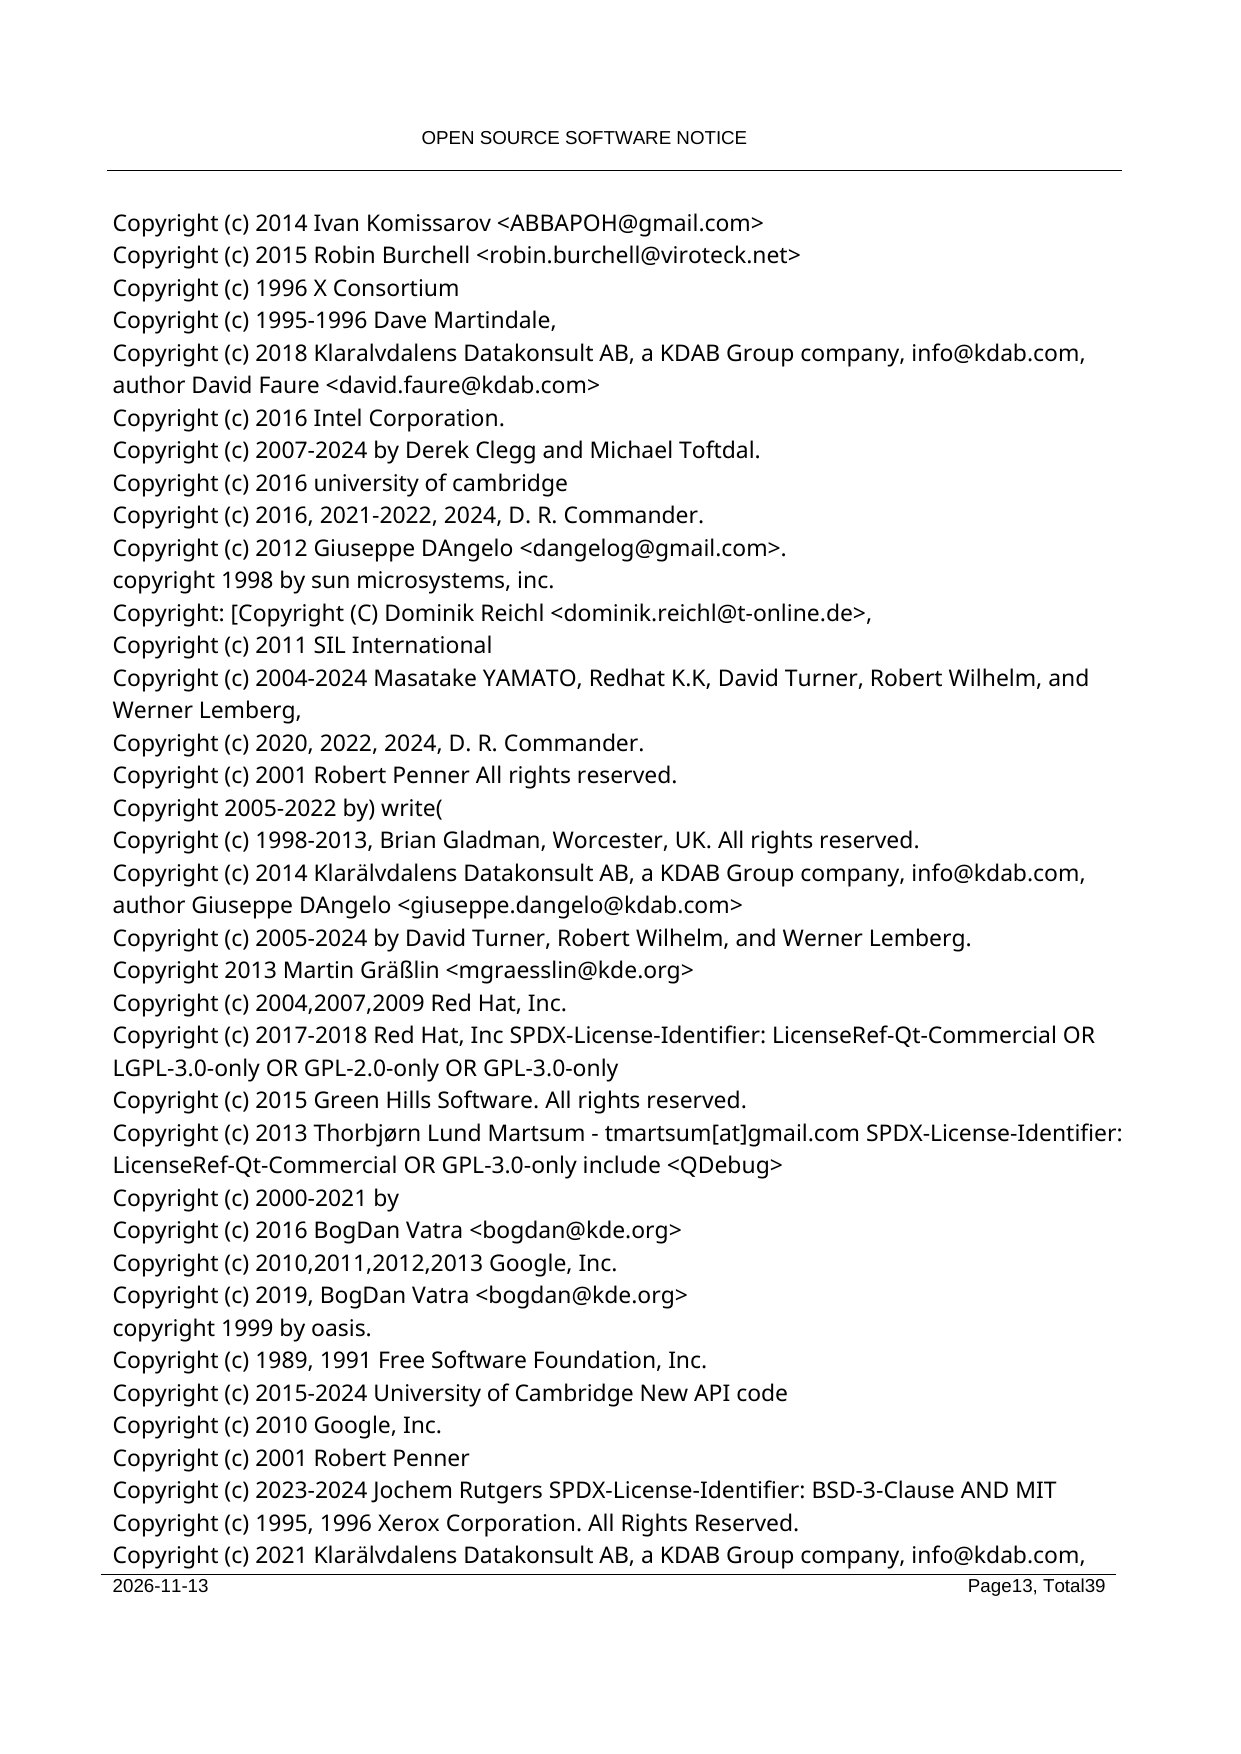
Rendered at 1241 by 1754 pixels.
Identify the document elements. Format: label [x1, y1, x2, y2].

text [112, 206, 1128, 1571]
